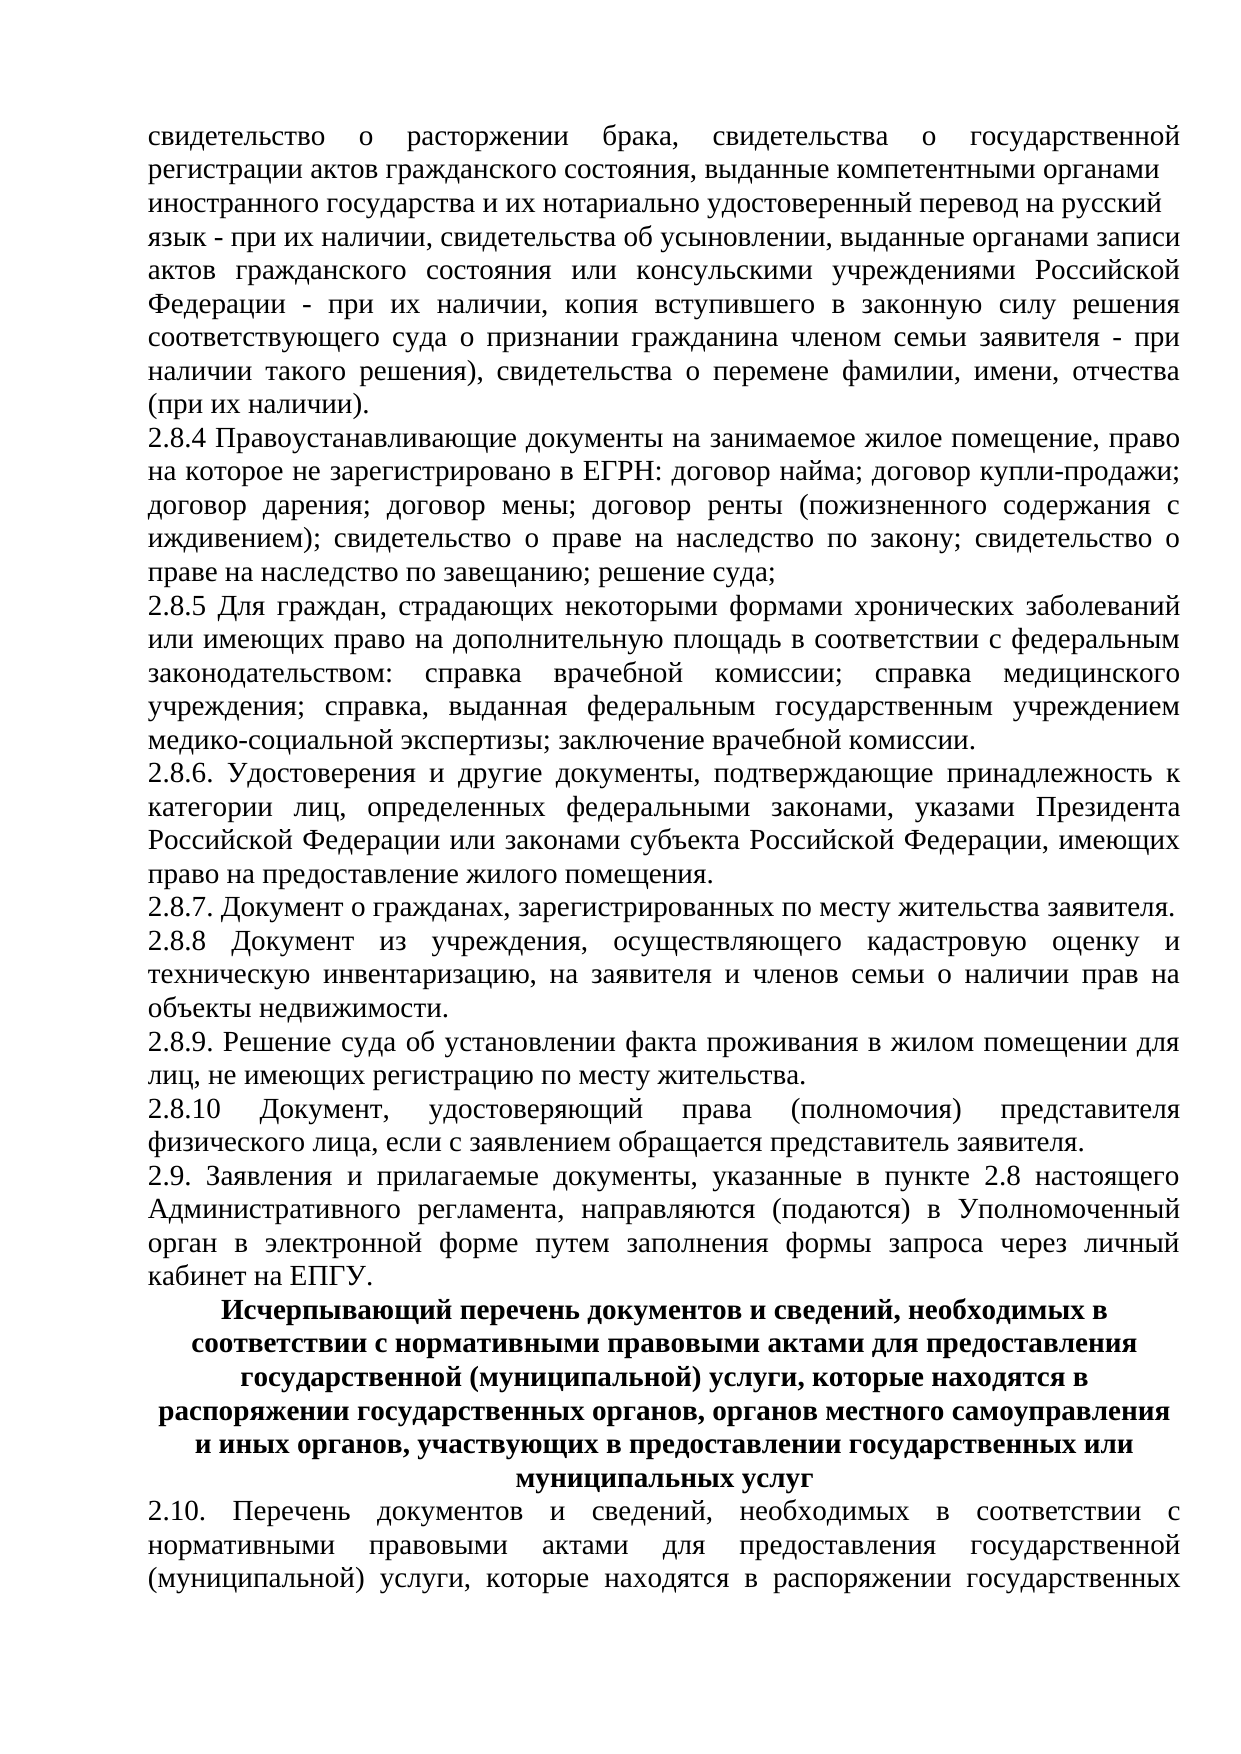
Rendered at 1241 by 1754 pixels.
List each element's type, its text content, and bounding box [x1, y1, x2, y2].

text 2.8.5 Для граждан, страдающих некоторыми формами хронических заболеваний или имеющих право на дополнительную площадь в соответствии с федеральным законодательством: справка врачебной комиссии; справка медицинского учреждения; справка, выданная федеральным государственным учреждением медико-социальной экспертизы; заключение врачебной комиссии. [148, 588, 1181, 755]
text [148, 1493, 1181, 1594]
text 2.9. Заявления и прилагаемые документы, указанные в пункте 2.8 настоящего Административного регламента, направляются (подаются) в Уполномоченный орган в электронной форме путем заполнения формы запроса через личный кабинет на ЕПГУ. [148, 1158, 1181, 1292]
text 2.8.4 Правоустанавливающие документы на занимаемое жилое помещение, право на которое не зарегистрировано в ЕГРН: договор найма; договор купли-продажи; договор дарения; договор мены; договор ренты (пожизненного содержания с иждивением); свидетельство о праве на наследство по закону; свидетельство о праве на наследство по завещанию; решение суда; [148, 420, 1181, 588]
text и иных органов, участвующих в предоставлении государственных или [148, 1426, 1181, 1460]
text иностранного государства и их нотариально удостоверенный перевод на русский [148, 185, 1181, 219]
text язык - при их наличии, свидетельства об усыновлении, выданные органами записи актов гражданского состояния или консульскими учреждениями Российской Федерации - при их наличии, копия вступившего в законную силу решения соответствующего суда о признании гражданина членом семьи заявителя - при наличии такого решения), свидетельства о перемене фамилии, имени, отчества (при их наличии). [148, 219, 1181, 420]
text муниципальных услуг [148, 1460, 1181, 1493]
text распоряжении государственных органов, органов местного самоуправления [148, 1393, 1181, 1426]
text 2.8.8 Документ из учреждения, осуществляющего кадастровую оценку и техническую инвентаризацию, на заявителя и членов семьи о наличии прав на объекты недвижимости. [148, 923, 1181, 1024]
text 2.8.9. Решение суда об установлении факта проживания в жилом помещении для лиц, не имеющих регистрацию по месту жительства. [148, 1024, 1181, 1091]
text 2.8.6. Удостоверения и другие документы, подтверждающие принадлежность к категории лиц, определенных федеральными законами, указами Президента Российской Федерации или законами субъекта Российской Федерации, имеющих право на предоставление жилого помещения. [148, 755, 1181, 889]
text 2.8.10 Документ, удостоверяющий права (полномочия) представителя физического лица, если с заявлением обращается представитель заявителя. [148, 1091, 1181, 1158]
text соответствии с нормативными правовыми актами для предоставления [148, 1326, 1181, 1359]
text 2.8.7. Документ о гражданах, зарегистрированных по месту жительства заявителя. [148, 889, 1181, 923]
text государственной (муниципальной) услуги, которые находятся в [148, 1359, 1181, 1393]
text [148, 118, 1181, 185]
text Исчерпывающий перечень документов и сведений, необходимых в [148, 1292, 1181, 1326]
